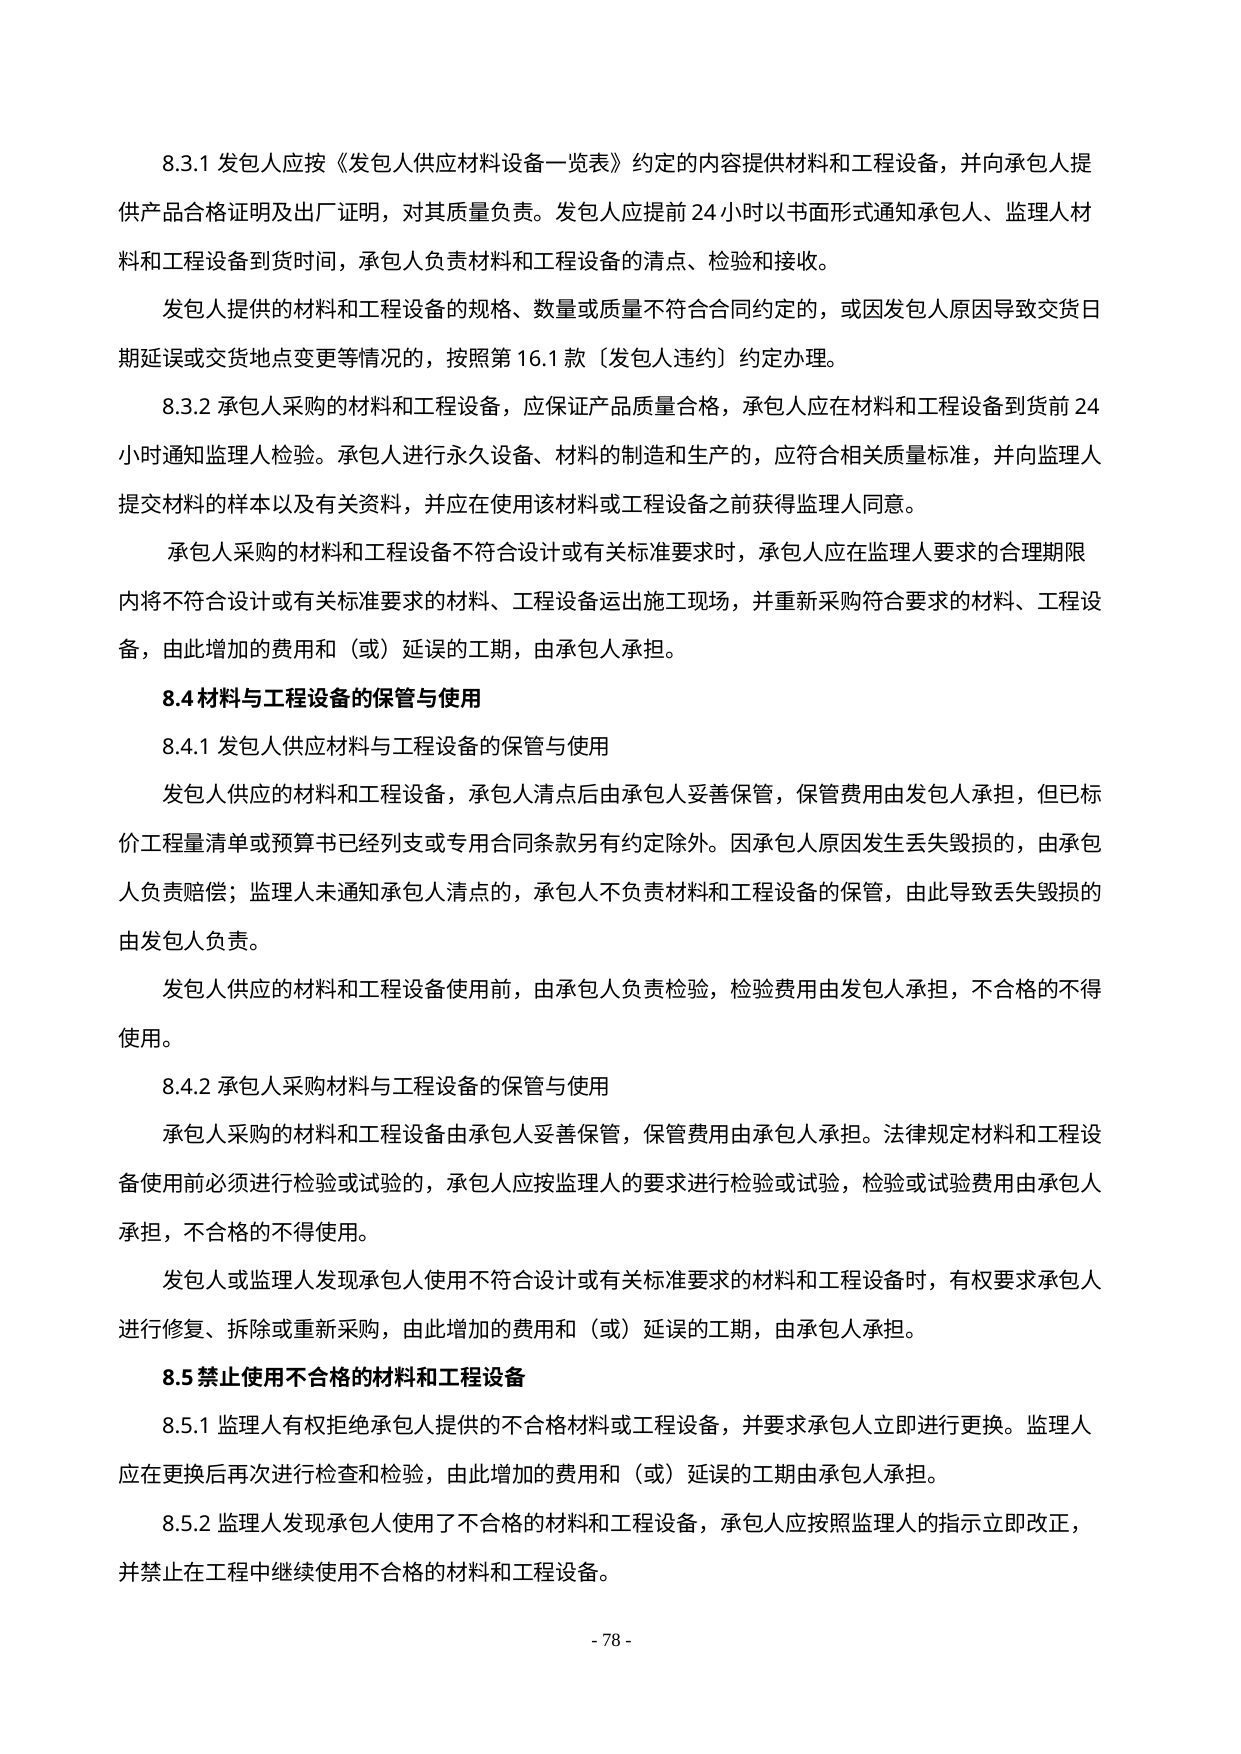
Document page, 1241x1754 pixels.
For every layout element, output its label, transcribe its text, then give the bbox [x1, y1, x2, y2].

text 8.5.1 监理人有权拒绝承包人提供的不合格材料或工程设备，并要求承包人立即进行更换。监理人应在更换后再次进行检查和检验，由此增加的费用和（或）延误的工期由承包人承担。 [118, 1408, 1104, 1489]
text 承包人采购的材料和工程设备由承包人妥善保管，保管费用由承包人承担。法律规定材料和工程设备使用前必须进行检验或试验的，承包人应按监理人的要求进行检验或试验，检验或试验费用由承包人承担，不合格的不得使用。 [118, 1117, 1104, 1247]
text 8.3.1 发包人应按《发包人供应材料设备一览表》约定的内容提供材料和工程设备，并向承包人提供产品合格证明及出厂证明，对其质量负责。发包人应提前24小时以书面形式通知承包人、监理人材料和工程设备到货时间，承包人负责材料和工程设备的清点、检验和接收。 [118, 146, 1104, 276]
text 发包人供应的材料和工程设备，承包人清点后由承包人妥善保管，保管费用由发包人承担，但已标价工程量清单或预算书已经列支或专用合同条款另有约定除外。因承包人原因发生丢失毁损的，由承包人负责赔偿；监理人未通知承包人清点的，承包人不负责材料和工程设备的保管，由此导致丢失毁损的由发包人负责。 [118, 777, 1104, 956]
subtitle 8.5禁止使用不合格的材料和工程设备 [118, 1360, 1104, 1392]
text 发包人提供的材料和工程设备的规格、数量或质量不符合合同约定的，或因发包人原因导致交货日期延误或交货地点变更等情况的，按照第16.1款〔发包人违约〕约定办理。 [118, 292, 1104, 373]
text 承包人采购的材料和工程设备不符合设计或有关标准要求时，承包人应在监理人要求的合理期限内将不符合设计或有关标准要求的材料、工程设备运出施工现场，并重新采购符合要求的材料、工程设备，由此增加的费用和（或）延误的工期，由承包人承担。 [118, 534, 1104, 664]
text 8.3.2 承包人采购的材料和工程设备，应保证产品质量合格，承包人应在材料和工程设备到货前24小时通知监理人检验。承包人进行永久设备、材料的制造和生产的，应符合相关质量标准，并向监理人提交材料的样本以及有关资料，并应在使用该材料或工程设备之前获得监理人同意。 [118, 389, 1104, 519]
text 8.5.2 监理人发现承包人使用了不合格的材料和工程设备，承包人应按照监理人的指示立即改正，并禁止在工程中继续使用不合格的材料和工程设备。 [118, 1505, 1104, 1587]
text 发包人供应的材料和工程设备使用前，由承包人负责检验，检验费用由发包人承担，不合格的不得使用。 [118, 972, 1104, 1053]
subtitle 8.4材料与工程设备的保管与使用 [118, 680, 1104, 713]
text 发包人或监理人发现承包人使用不符合设计或有关标准要求的材料和工程设备时，有权要求承包人进行修复、拆除或重新采购，由此增加的费用和（或）延误的工期，由承包人承担。 [118, 1263, 1104, 1344]
text 8.4.2 承包人采购材料与工程设备的保管与使用 [118, 1069, 1104, 1101]
text 8.4.1 发包人供应材料与工程设备的保管与使用 [118, 729, 1104, 761]
